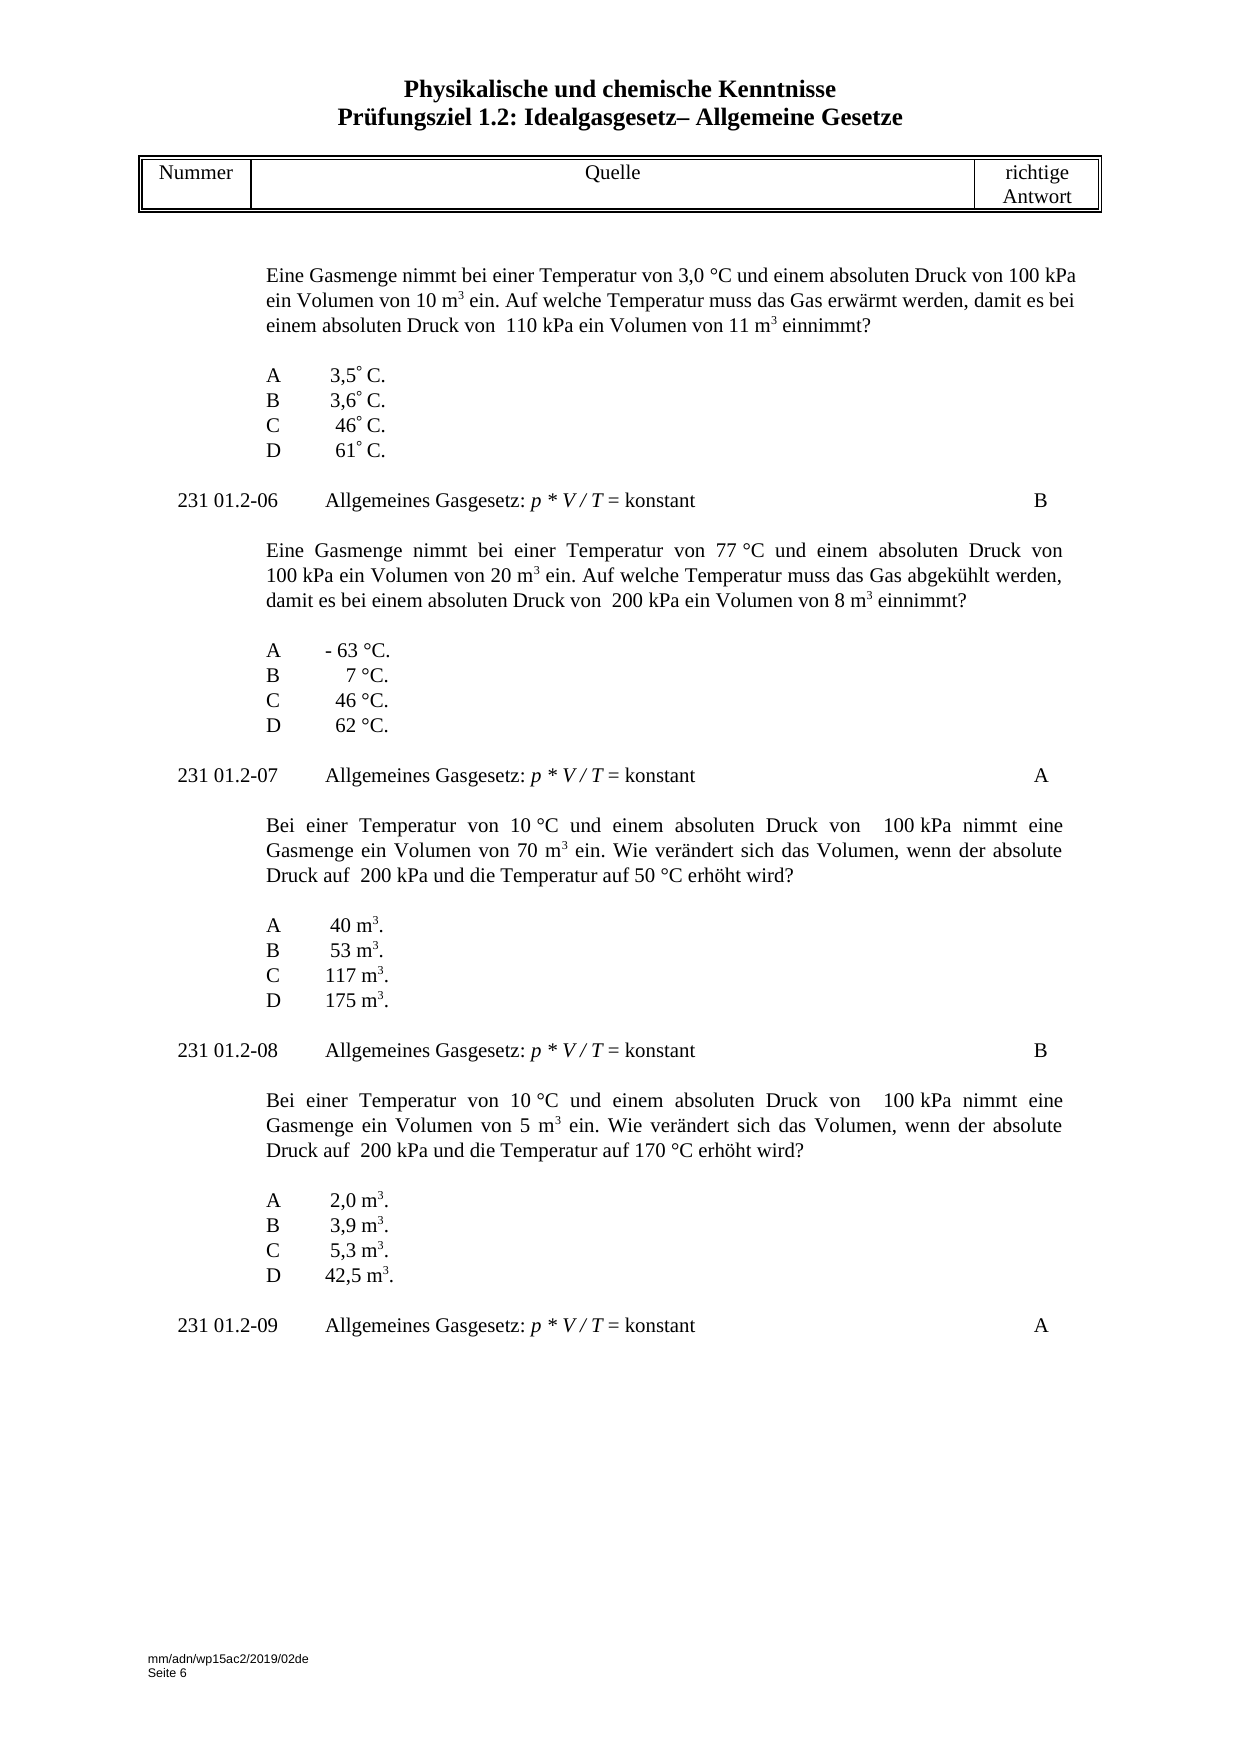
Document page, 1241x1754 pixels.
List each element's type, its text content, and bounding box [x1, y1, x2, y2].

text C 117 m3. [148, 962, 1063, 987]
text C 46 °C. [148, 687, 1063, 712]
text D 61 C. [148, 437, 1063, 462]
text D 175 m3. [148, 987, 1063, 1012]
text A 3,5 C. [148, 362, 1063, 387]
text C 5,3 m3. [148, 1237, 1063, 1262]
text C 46 C. [148, 412, 1063, 437]
text B 7 °C. [148, 662, 1063, 687]
text 231 01.2-07 Allgemeines Gasgesetz: p * V / T = konstant A [148, 762, 1063, 787]
text B 3,9 m3. [148, 1212, 1063, 1237]
text A 40 m3. [148, 912, 1063, 937]
text A - 63 °C. [148, 637, 1063, 662]
text Eine Gasmenge nimmt bei einer Temperatur von 77 °C und einem absoluten Druck von 100 kPa ein Volumen von 20 m3 ein. Auf welche Temperatur muss das Gas abgekühlt werden, damit es bei einem absoluten Druck von 200 kPa ein Volumen von 8 m3 einnimmt? [148, 537, 1063, 612]
text B 53 m3. [148, 937, 1063, 962]
text 231 01.2-06 Allgemeines Gasgesetz: p * V / T = konstant B [148, 487, 1063, 512]
text 231 01.2-09 Allgemeines Gasgesetz: p * V / T = konstant A [148, 1312, 1063, 1337]
text 231 01.2-08 Allgemeines Gasgesetz: p * V / T = konstant B [148, 1037, 1063, 1062]
text Eine Gasmenge nimmt bei einer Temperatur von 3,0 °C und einem absoluten Druck von 100 kPa ein Volumen von 10 m3 ein. Auf welche Temperatur muss das Gas erwärmt werden, damit es bei einem absoluten Druck von 110 kPa ein Volumen von 11 m3 einnimmt? [148, 262, 1078, 337]
text D 62 °C. [148, 712, 1063, 737]
text Bei einer Temperatur von 10 °C und einem absoluten Druck von 100 kPa nimmt eine Gasmenge ein Volumen von 70 m3 ein. Wie verändert sich das Volumen, wenn der absolute Druck auf 200 kPa und die Temperatur auf 50 °C erhöht wird? [148, 812, 1063, 887]
text A 2,0 m3. [148, 1187, 1063, 1212]
text D 42,5 m3. [148, 1262, 1063, 1287]
text Bei einer Temperatur von 10 °C und einem absoluten Druck von 100 kPa nimmt eine Gasmenge ein Volumen von 5 m3 ein. Wie verändert sich das Volumen, wenn der absolute Druck auf 200 kPa und die Temperatur auf 170 °C erhöht wird? [148, 1087, 1063, 1162]
text B 3,6 C. [148, 387, 1063, 412]
